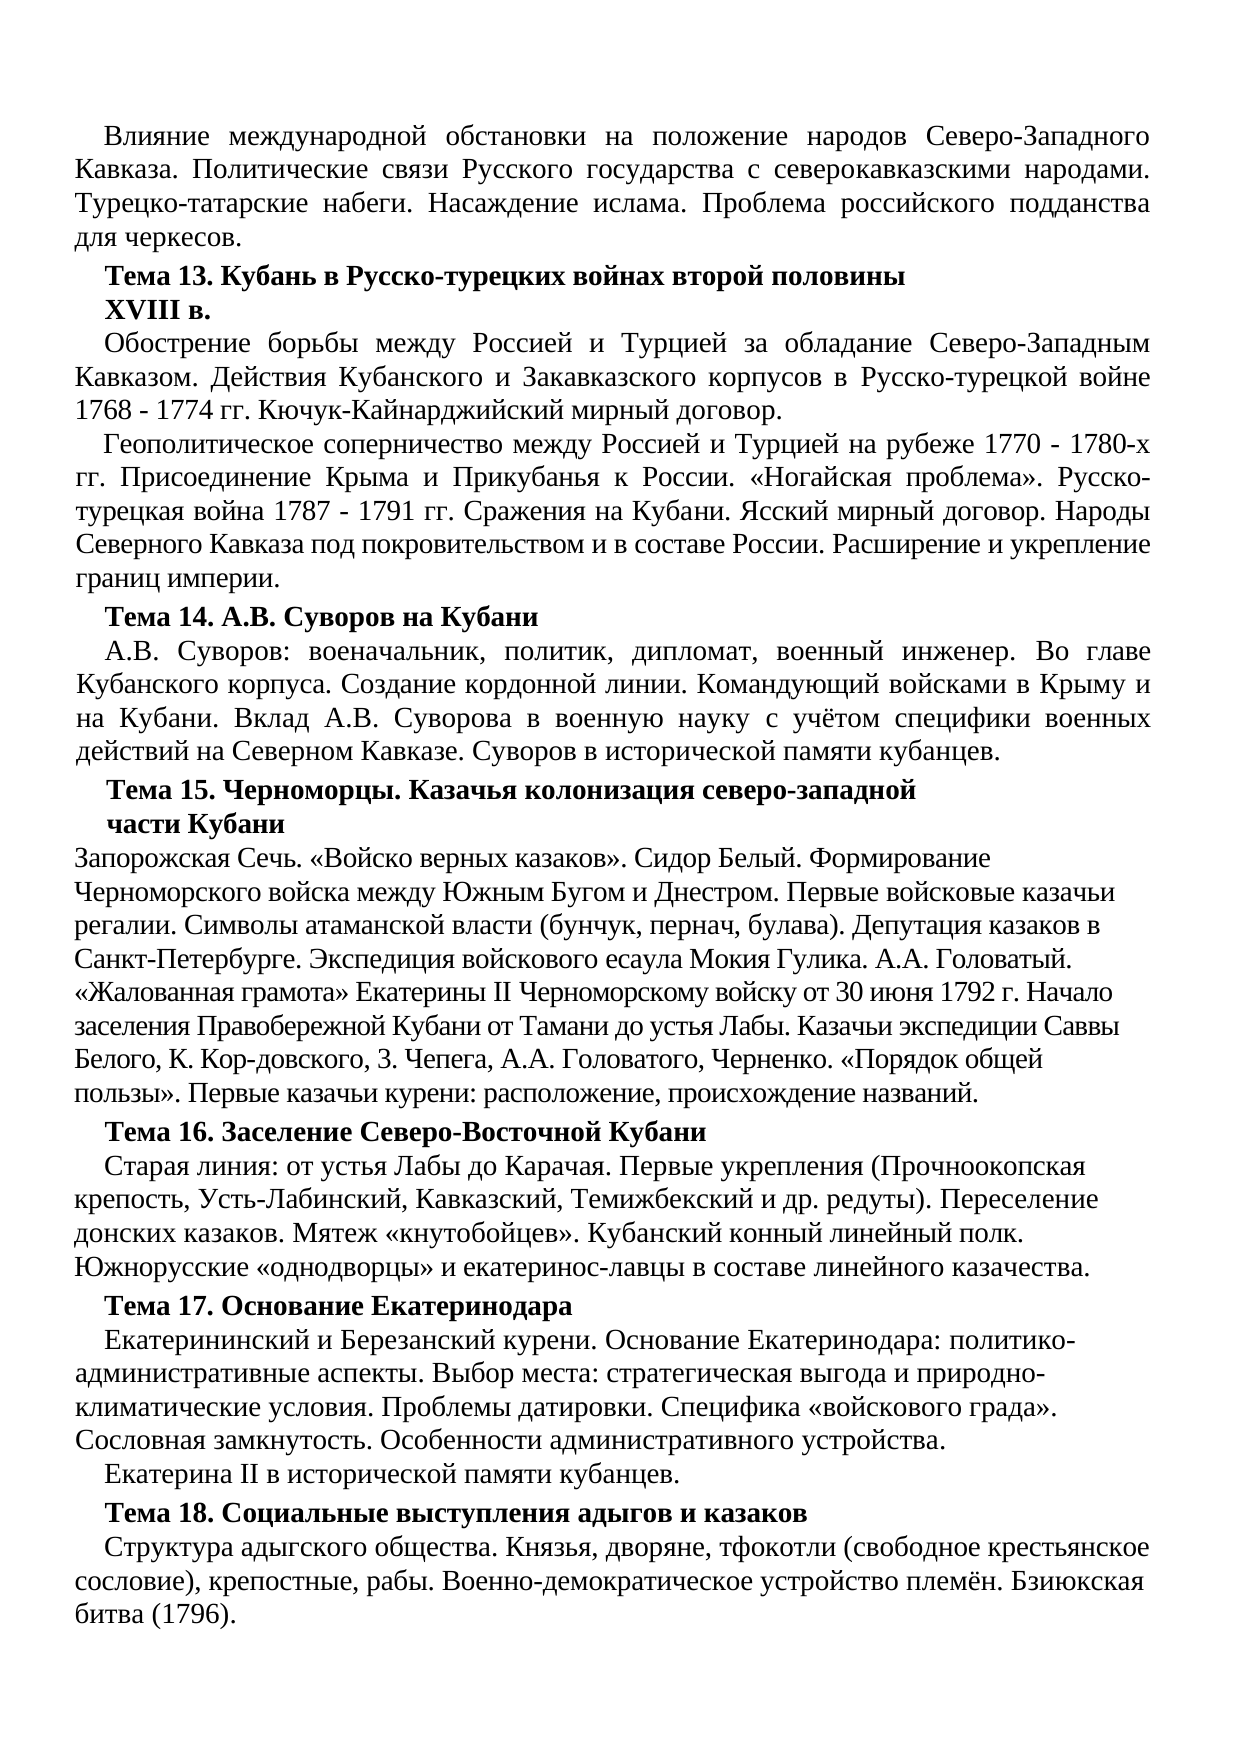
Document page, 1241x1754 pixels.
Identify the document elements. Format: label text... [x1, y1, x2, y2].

text Обострение борьбы между Россией и Турцией за обладание Северо-Западным Кавказом. Действия Кубанского и Закавказского корпусов в Русско-турецкой войне 1768 - 1774 гг. Кючук-Кайнарджийский мирный договор. [74, 325, 1151, 426]
text А.В. Суворов: военачальник, политик, дипломат, военный инженер. Во главе Кубанского корпуса. Создание кордонной линии. Командующий войсками в Крыму и на Кубани. Вклад А.В. Суворова в военную науку с учётом специфики военных действий на Северном Кавказе. Суворов в исторической памяти кубанцев. [76, 633, 1151, 767]
text Старая линия: от устья Лабы до Карачая. Первые укрепления (Прочноокопская крепость, Усть-Лабинский, Кавказский, Темижбекский и др. редуты). Переселение донских казаков. Мятеж «кнутобойцев». Кубанский конный линейный полк. Южнорусские «однодворцы» и екатеринос-лавцы в составе линейного казачества. [74, 1148, 1151, 1282]
text Тема 16. Заселение Северо-Восточной Кубани [104, 1114, 1152, 1148]
text Геополитическое соперничество между Россией и Турцией на рубеже 1770 - 1780-х гг. Присоединение Крыма и Прикубанья к России. «Ногайская проблема». Русско-турецкая война 1787 - 1791 гг. Сражения на Кубани. Ясский мирный договор. Народы Северного Кавказа под покровительством и в составе России. Расширение и укрепление границ империи. [75, 426, 1151, 594]
text Запорожская Сечь. «Войско верных казаков». Сидор Белый. Формирование Черноморского войска между Южным Бугом и Днестром. Первые войсковые казачьи регалии. Символы атаманской власти (бунчук, пернач, булава). Депутация казаков в Санкт-Петербурге. Экспедиция войскового есаула Мокия Гулика. А.А. Головатый. «Жалованная грамота» Екатерины II Черноморскому войску от 30 июня 1792 г. Начало заселения Правобережной Кубани от Тамани до устья Лабы. Казачьи экспедиции Саввы Белого, К. Кор-довского, 3. Чепега, А.А. Головатого, Черненко. «Порядок общей пользы». Первые казачьи курени: расположение, происхождение названий. [74, 840, 1151, 1108]
text Тема 14. А.В. Суворов на Кубани [104, 599, 1152, 633]
text Влияние международной обстановки на положение народов Северо-Западного Кавказа. Политические связи Русского государства с северокавказскими народами. Турецко-татарские набеги. Насаждение ислама. Проблема российского подданства для черкесов. [74, 118, 1150, 252]
text части Кубани [106, 807, 1152, 840]
text Екатерининский и Березанский курени. Основание Екатеринодара: политико-административные аспекты. Выбор места: стратегическая выгода и природно-климатические условия. Проблемы датировки. Специфика «войскового града». Сословная замкнутость. Особенности административного устройства. [75, 1322, 1151, 1456]
text Екатерина II в исторической памяти кубанцев. [104, 1456, 1152, 1489]
text Тема 18. Социальные выступления адыгов и казаков [104, 1495, 1152, 1528]
text Тема 13. Кубань в Русско-турецких войнах второй половины XVIII в. [104, 258, 952, 325]
text Тема 17. Основание Екатеринодара [104, 1288, 1152, 1322]
text Структура адыгского общества. Князья, дворяне, тфокотли (свободное крестьянское сословие), крепостные, рабы. Военно-демократическое устройство племён. Бзиюкская битва (1796). [74, 1529, 1151, 1630]
text Тема 15. Черноморцы. Казачья колонизация северо-западной [106, 772, 1152, 806]
